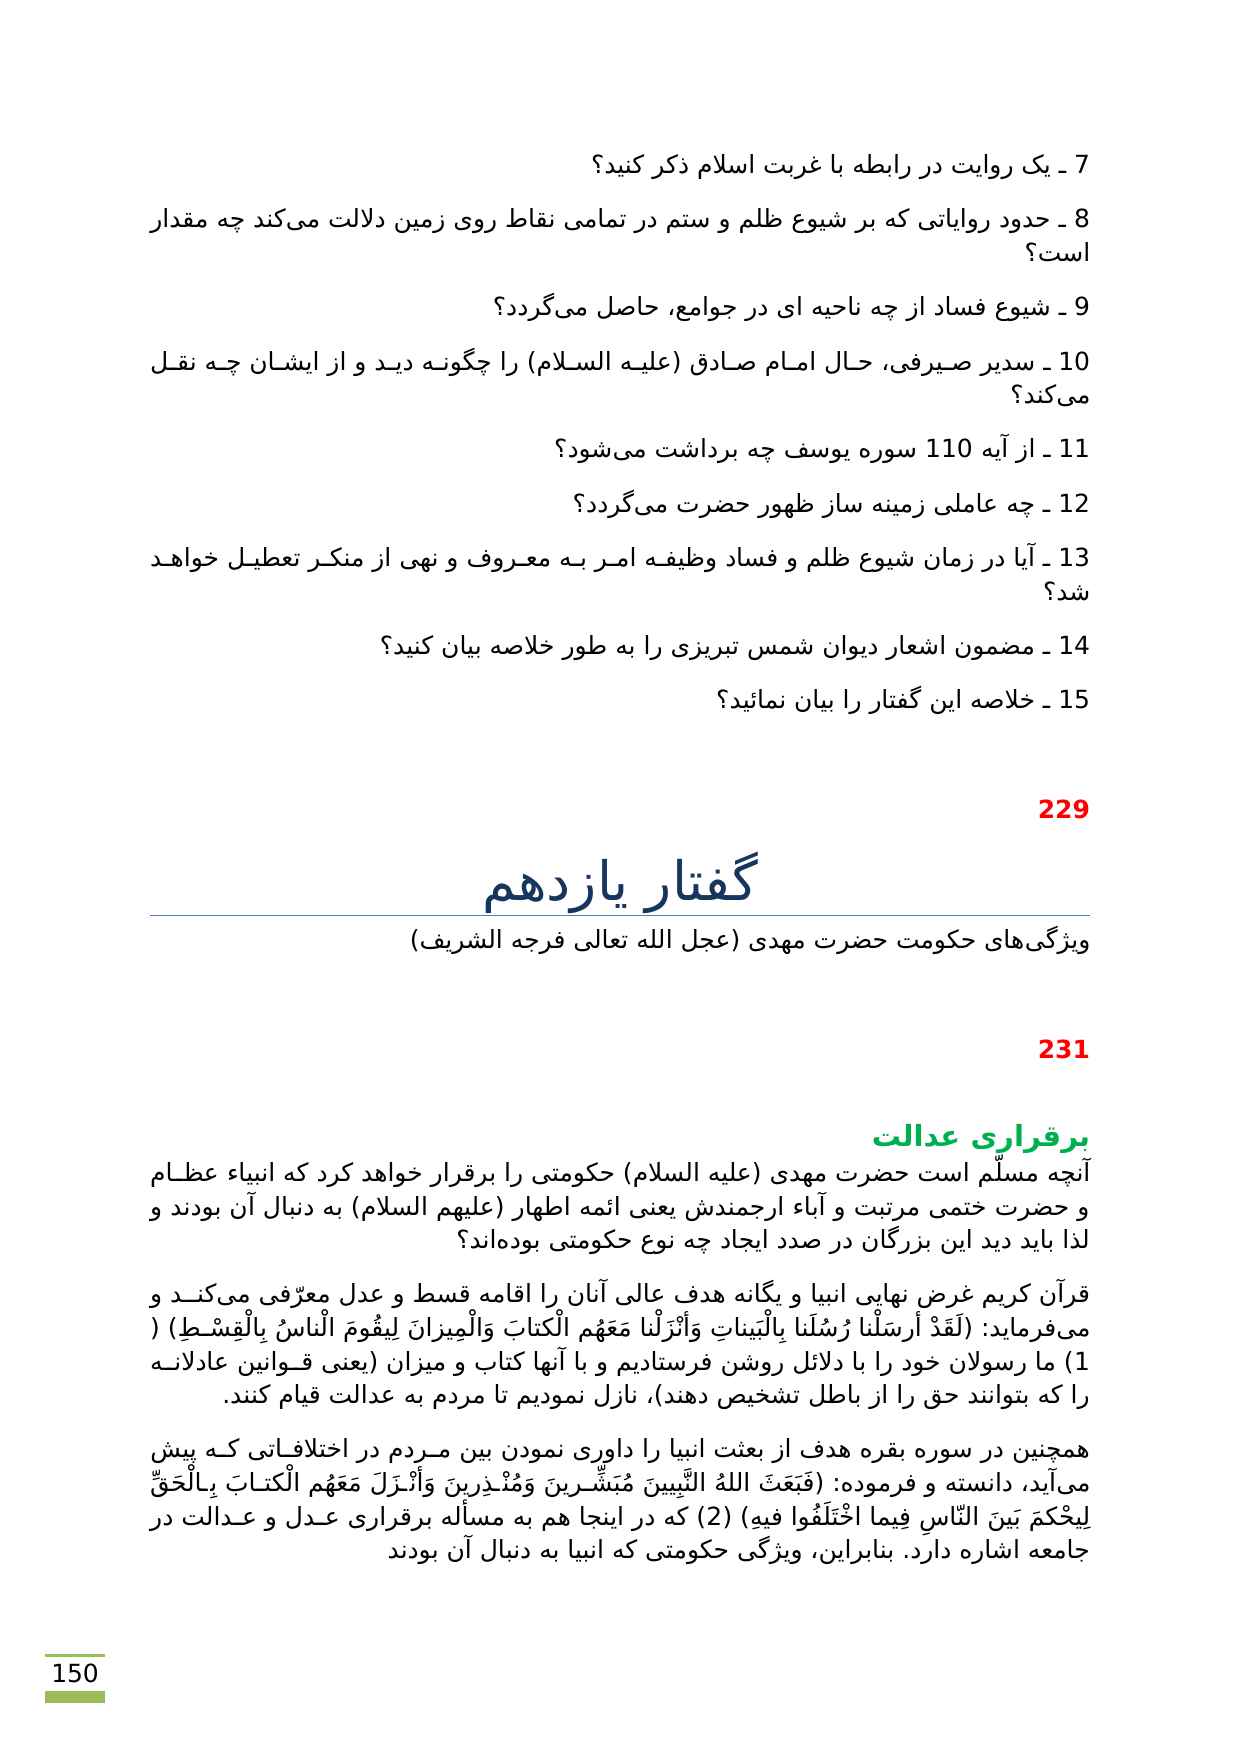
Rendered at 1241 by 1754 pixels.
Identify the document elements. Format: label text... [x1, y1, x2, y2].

text 12 ـ چه عاملی زمینه ساز ظهور حضرت می‌گردد؟ [150, 489, 1090, 518]
subtitle گفتار یازدهم [150, 850, 1090, 915]
text ویژگی‌های حکومت حضرت مهدی (عجل الله تعالی فرجه الشریف) [150, 926, 1090, 955]
text 231 [150, 1036, 1090, 1065]
text آنچه مسلّم است حضرت مهدی (علیه السلام) حکومتی را برقرار خواهد کرد که انبیاء عظام و حضرت ختمی مرتبت و آباء ارجمندش یعنی ائمه اطهار (علیهم السلام) به دنبال آن بودند و لذا باید دید این بزرگان در صدد ایجاد چه نوع حکومتی بوده‌اند؟ [150, 1158, 1090, 1254]
text 11 ـ از آیه 110 سوره یوسف چه برداشت می‌شود؟ [150, 434, 1090, 464]
text 9 ـ شیوع فساد از چه ناحیه ای در جوامع، حاصل می‌گردد؟ [150, 292, 1090, 321]
text 15 ـ خلاصه این گفتار را بیان نمائید؟ [150, 686, 1090, 715]
text 229 [150, 796, 1090, 825]
text 10 ـ سدیر صیرفی، حال امام صادق (علیه السلام) را چگونه دید و از ایشان چه نقل می‌کند؟ [150, 347, 1090, 409]
text 8 ـ حدود روایاتی که بر شیوع ظلم و ستم در تمامی نقاط روی زمین دلالت می‌کند چه مقدار است؟ [150, 204, 1090, 267]
text 7 ـ یک روایت در رابطه با غربت اسلام ذکر کنید؟ [150, 150, 1090, 179]
text قرآن کریم غرض نهایی انبیا و یگانه هدف عالی آنان را اقامه قسط و عدل معرّفی می‌کند و می‌فرماید: (لَقَدْ أرسَلْنا رُسُلَنا بِالْبَیناتِ وَأنْزَلْنا مَعَهُم الْکتابَ وَالْمِیزانَ لِیقُومَ الْناسُ بِالْقِسْطِ) (1) ما رسولان خود را با دلائل روشن فرستادیم و با آنها کتاب و میزان (یعنی قوانین عادلانه را که بتوانند حق را از باطل تشخیص دهند)، نازل نمودیم تا مردم به عدالت قیام کنند. [150, 1280, 1090, 1409]
text همچنین در سوره بقره هدف از بعثت انبیا را داوری نمودن بین مردم در اختلافاتی که پیش می‌آید، دانسته و فرموده: (فَبَعَثَ اللهُ النَّبِیینَ مُبَشِّرینَ وَمُنْذِرینَ وَأنْزَلَ مَعَهُم الْکتابَ بِالْحَقِّ لِیحْکمَ بَینَ النّاسِ فِیما اخْتَلَفُوا فیهِ) (2) که در اینجا هم به مسأله برقراری عدل و عدالت در جامعه اشاره دارد. بنابراین، ویژگی حکومتی که انبیا به دنبال آن بودند [150, 1435, 1090, 1564]
text 13 ـ آیا در زمان شیوع ظلم و فساد وظیفه امر به معروف و نهی از منکر تعطیل خواهد شد؟ [150, 543, 1090, 606]
subtitle برقراری عدالت [150, 1119, 1090, 1153]
text 14 ـ مضمون اشعار دیوان شمس تبریزی را به طور خلاصه بیان کنید؟ [150, 631, 1090, 660]
